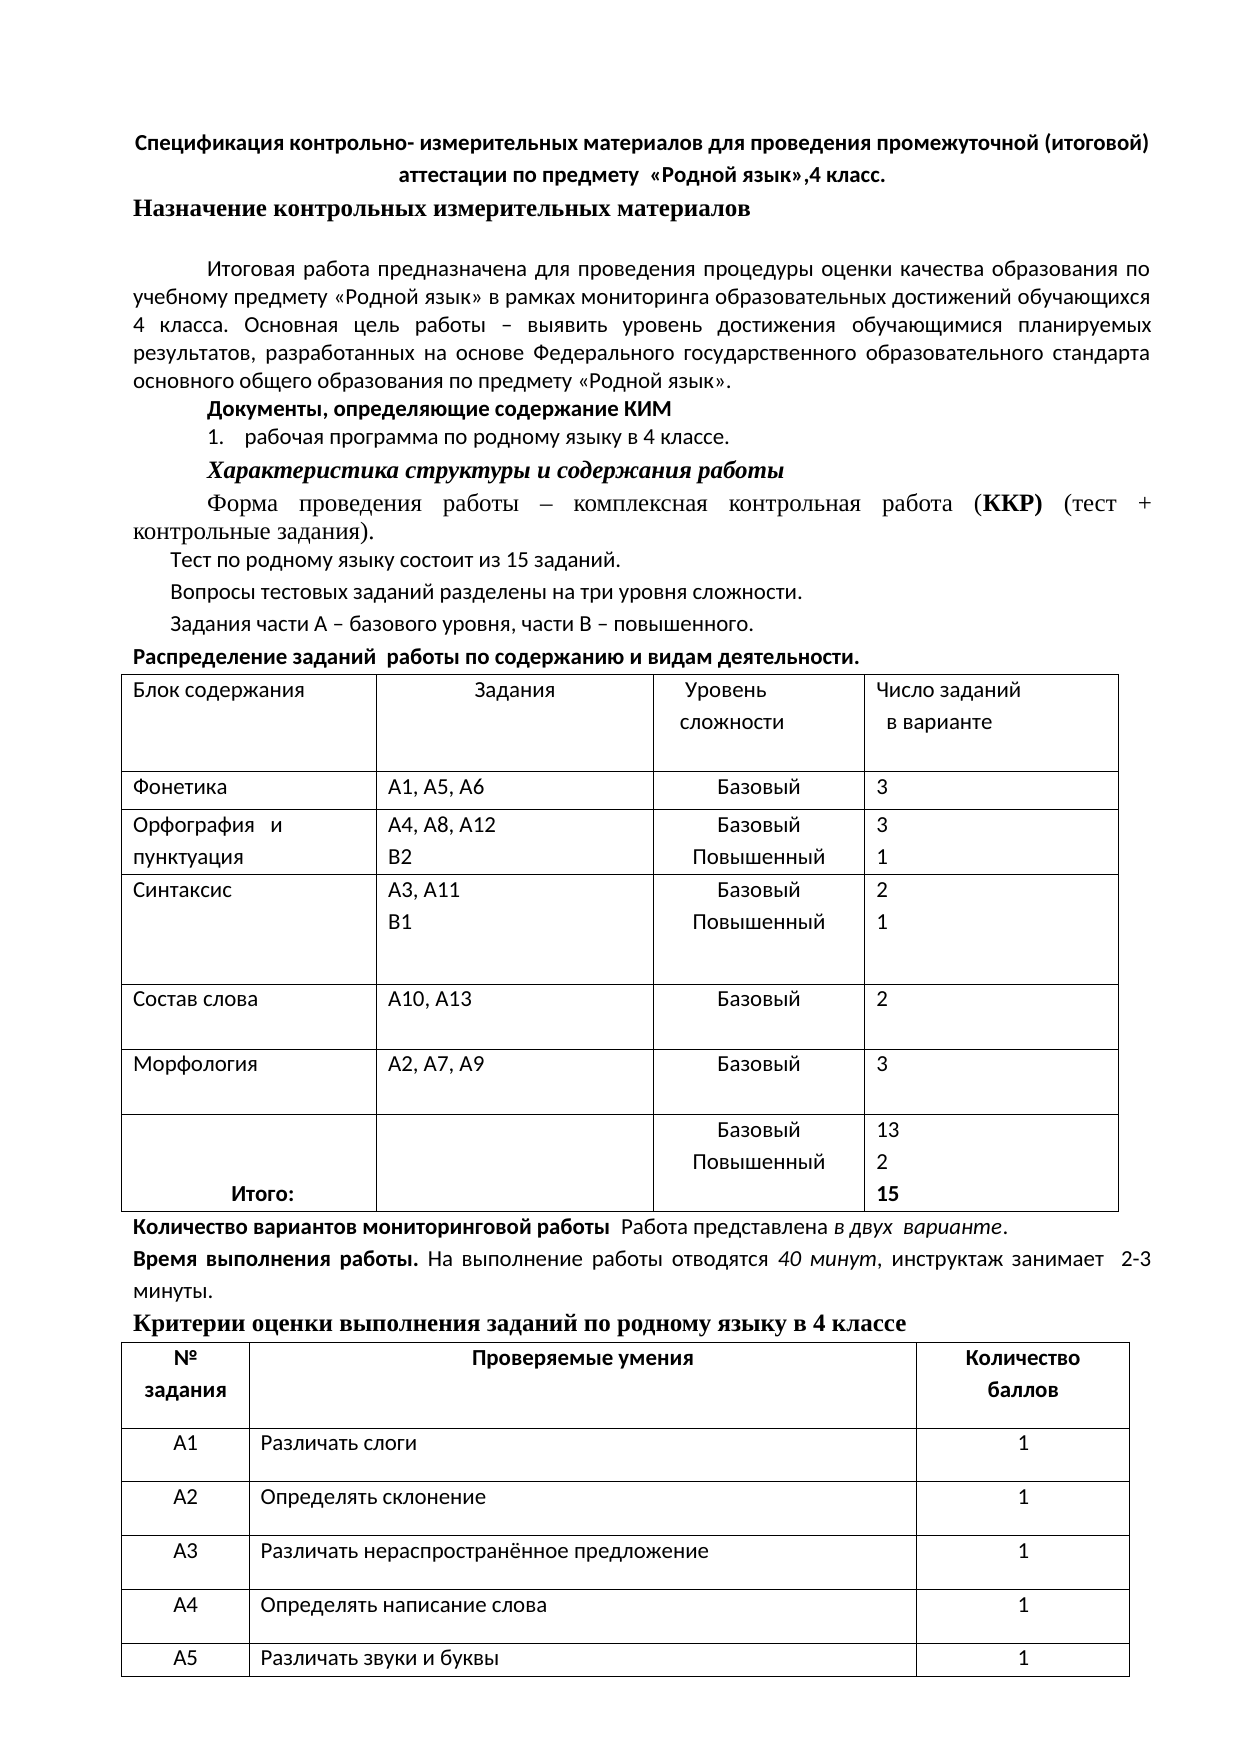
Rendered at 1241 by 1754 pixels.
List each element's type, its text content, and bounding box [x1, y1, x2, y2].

table_cell Базовый [654, 772, 864, 809]
table_header Количество баллов [917, 1343, 1129, 1427]
table_cell А2 [122, 1482, 249, 1535]
table_cell Синтаксис [122, 875, 376, 983]
table_cell А1, А5, А6 [377, 772, 653, 809]
table_cell Различать нераспространённое предложение [250, 1536, 916, 1589]
table_cell 2 1 [865, 875, 1118, 983]
text Критерии оценки выполнения заданий по родному языку в 4 классе [133, 1308, 1152, 1337]
table_cell Морфология [122, 1050, 376, 1114]
text Время выполнения работы. На выполнение работы отводятся 40 минут, инструктаж занимает 2-3 минуты. [133, 1244, 1152, 1304]
table_cell Состав слова [122, 985, 376, 1048]
table_cell А3 [122, 1536, 249, 1589]
table_cell А5 [122, 1644, 249, 1676]
table_cell Базовый Повышенный [654, 1115, 864, 1211]
table_cell 3 1 [865, 810, 1118, 874]
table_cell 1 [917, 1536, 1129, 1589]
table_cell Базовый Повышенный [654, 810, 864, 874]
text Документы, определяющие содержание КИМ [133, 394, 1152, 422]
table_cell Итого: [122, 1115, 376, 1211]
table_cell А3, А11 В1 [377, 875, 653, 983]
text Тест по родному языку состоит из 15 заданий. [170, 545, 1152, 573]
table_cell 1 [917, 1590, 1129, 1642]
table_cell 3 [865, 772, 1118, 809]
table_cell Базовый [654, 985, 864, 1048]
table_header Задания [377, 675, 653, 771]
table_cell А1 [122, 1429, 249, 1481]
text Итоговая работа предназначена для проведения процедуры оценки качества образования по учебному предмету «Родной язык» в рамках мониторинга образовательных достижений обучающихся 4 класса. Основная цель работы – выявить уровень достижения обучающимися планируемых результатов, разработанных на основе Федерального государственного образовательного стандарта основного общего образования по предмету «Родной язык». [133, 254, 1152, 394]
table_cell Фонетика [122, 772, 376, 809]
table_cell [250, 1644, 916, 1676]
table_cell А4, А8, А12 В2 [377, 810, 653, 874]
table_cell Орфография и пунктуация [122, 810, 376, 874]
list рабочая программа по родному языку в 4 классе. [207, 422, 1152, 451]
text Форма проведения работы – комплексная контрольная работа (ККР) (тест + контрольные задания). [133, 488, 1152, 545]
table_header Проверяемые умения [250, 1343, 916, 1427]
text Количество вариантов мониторинговой работы Работа представлена в двух варианте. [133, 1212, 1152, 1240]
table_cell 1 [917, 1429, 1129, 1481]
table_header Уровень сложности [654, 675, 864, 771]
table_header Число заданий в варианте [865, 675, 1118, 771]
table_cell Базовый [654, 1050, 864, 1114]
table_cell Определять написание слова [250, 1590, 916, 1642]
table_cell [377, 1115, 653, 1211]
table_cell Различать слоги [250, 1429, 916, 1481]
table_cell 1 [917, 1482, 1129, 1535]
table_cell Базовый Повышенный [654, 875, 864, 983]
table_cell А4 [122, 1590, 249, 1642]
text Характеристика структуры и содержания работы [207, 455, 1152, 483]
table_header № задания [122, 1343, 249, 1427]
table_header Блок содержания [122, 675, 376, 771]
table_cell 1 [917, 1644, 1129, 1676]
table_cell А10, А13 [377, 985, 653, 1048]
text Назначение контрольных измерительных материалов [133, 193, 1152, 221]
text Спецификация контрольно- измерительных материалов для проведения промежуточной (итоговой) аттестации по предмету «Родной язык»,4 класс. [133, 128, 1152, 188]
text Задания части А – базового уровня, части В – повышенного. [170, 609, 1152, 638]
text Распределение заданий работы по содержанию и видам деятельности. [133, 642, 1152, 670]
text Вопросы тестовых заданий разделены на три уровня сложности. [170, 577, 1152, 605]
table_cell 13 2 15 [865, 1115, 1118, 1211]
table_cell Определять склонение [250, 1482, 916, 1535]
table_cell 3 [865, 1050, 1118, 1114]
table_cell А2, А7, А9 [377, 1050, 653, 1114]
table_cell 2 [865, 985, 1118, 1048]
